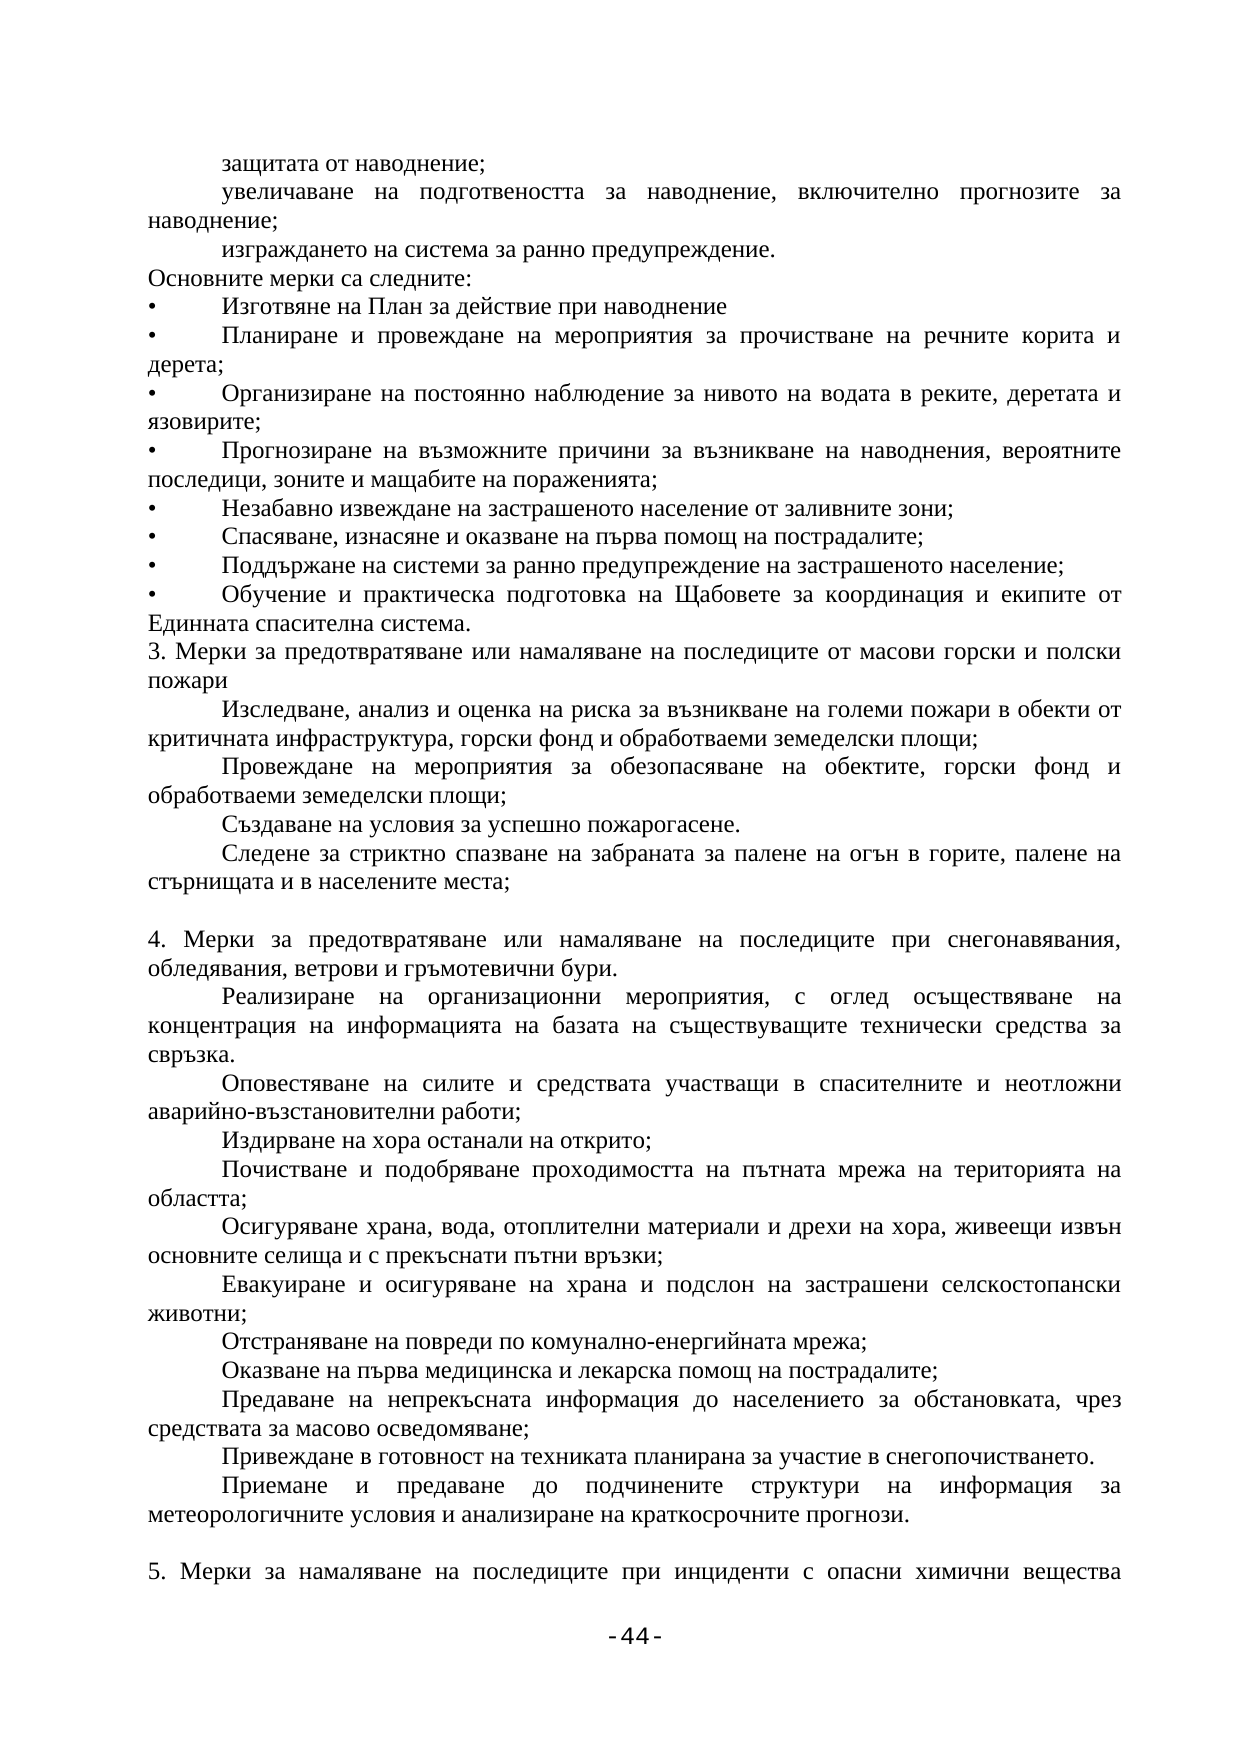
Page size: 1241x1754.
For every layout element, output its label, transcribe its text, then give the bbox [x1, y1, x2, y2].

text  Евакуиране и осигуряване на храна и подслон на застрашени селскостопански животни; [148, 1269, 1122, 1326]
text  Приемане и предаване до подчинените структури на информация за метеорологичните условия и анализиране на краткосрочните прогнози. [148, 1470, 1122, 1528]
text 4. Мерки за предотвратяване или намаляване на последиците при снегонавявания, обледявания, ветрови и гръмотевични бури. [148, 924, 1122, 981]
text  Следене за стриктно спазване на забраната за палене на огън в горите, палене на стърнищата и в населените места; [148, 838, 1122, 895]
text • Прогнозиране на възможните причини за възникване на наводнения, вероятните последици, зоните и мащабите на пораженията; [148, 435, 1122, 493]
text  Предаване на непрекъсната информация до населението за обстановката, чрез средствата за масово осведомяване; [148, 1384, 1122, 1441]
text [148, 1556, 1122, 1585]
text  Отстраняване на повреди по комунално-енергийната мрежа; [148, 1326, 1122, 1355]
text  увеличаване на подготвеността за наводнение, включително прогнозите за наводнение; [148, 176, 1122, 234]
text 3. Мерки за предотвратяване или намаляване на последиците от масови горски и полски пожари [148, 636, 1122, 694]
text • Спасяване, изнасяне и оказване на първа помощ на пострадалите; [148, 521, 1122, 550]
text  Привеждане в готовност на техниката планирана за участие в снегопочистването. [148, 1441, 1122, 1470]
text  изграждането на система за ранно предупреждение. [148, 234, 1122, 263]
text • Изготвяне на План за действие при наводнение [148, 291, 1122, 320]
text • Обучение и практическа подготовка на Щабовете за координация и екипите от Единната спасителна система. [148, 579, 1122, 636]
text  Осигуряване храна, вода, отоплителни материали и дрехи на хора, живеещи извън основните селища и с прекъснати пътни връзки; [148, 1211, 1122, 1269]
text  Издирване на хора останали на открито; [148, 1125, 1122, 1154]
text  Създаване на условия за успешно пожарогасене. [148, 809, 1122, 838]
text Основните мерки са следните: [148, 263, 1122, 291]
text  защитата от наводнение; [148, 148, 1122, 176]
text  Изследване, анализ и оценка на риска за възникване на големи пожари в обекти от критичната инфраструктура, горски фонд и обработваеми земеделски площи; [148, 694, 1122, 751]
text • Незабавно извеждане на застрашеното население от заливните зони; [148, 493, 1122, 521]
text  Почистване и подобряване проходимостта на пътната мрежа на територията на областта; [148, 1154, 1122, 1211]
text • Поддържане на системи за ранно предупреждение на застрашеното население; [148, 550, 1122, 579]
text  Оповестяване на силите и средствата участващи в спасителните и неотложни аварийно-възстановителни работи; [148, 1068, 1122, 1125]
text  Провеждане на мероприятия за обезопасяване на обектите, горски фонд и обработваеми земеделски площи; [148, 751, 1122, 809]
text • Организиране на постоянно наблюдение за нивото на водата в реките, деретата и язовирите; [148, 378, 1122, 435]
text • Планиране и провеждане на мероприятия за прочистване на речните корита и дерета; [148, 320, 1122, 378]
text  Оказване на първа медицинска и лекарска помощ на пострадалите; [148, 1355, 1122, 1384]
text  Реализиране на организационни мероприятия, с оглед осъществяване на концентрация на информацията на базата на съществуващите технически средства за свръзка. [148, 981, 1122, 1068]
